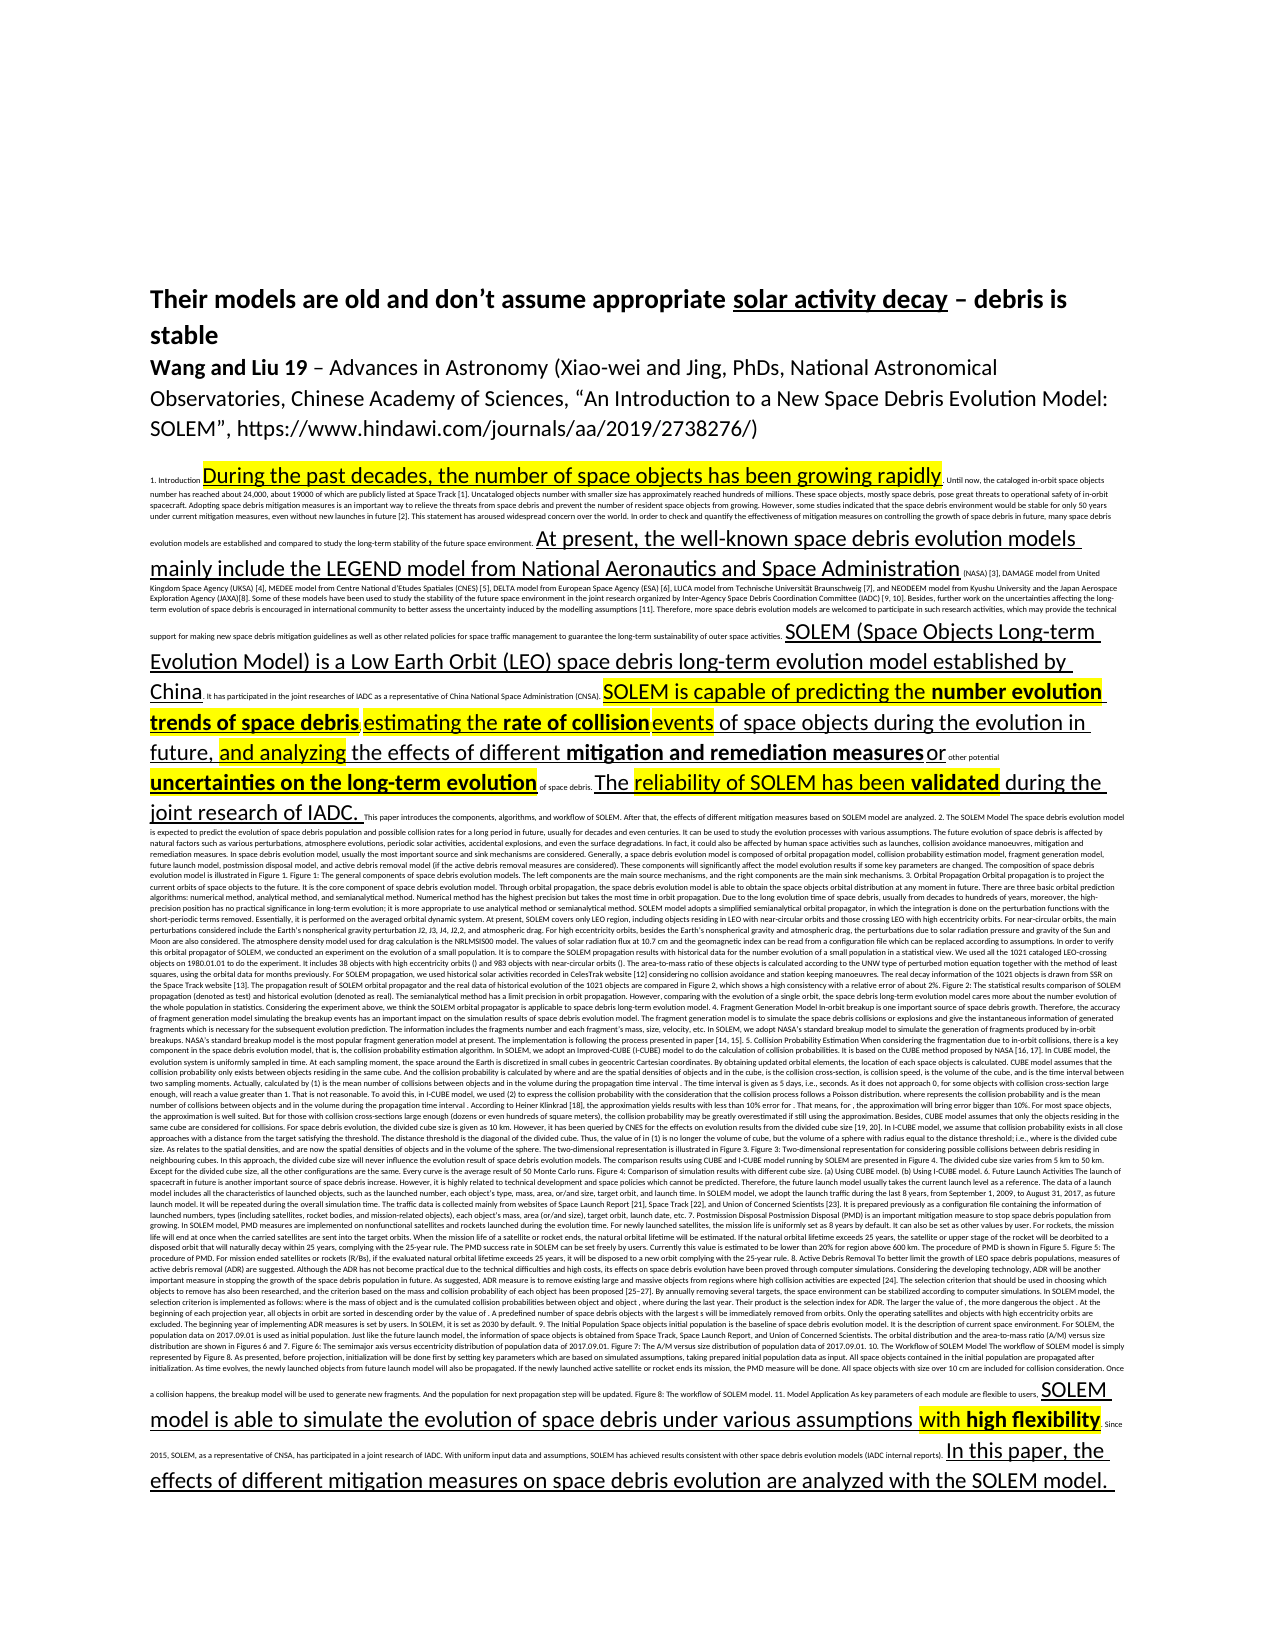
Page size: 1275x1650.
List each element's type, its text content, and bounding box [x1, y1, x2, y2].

text Wang and Liu 19 – Advances in Astronomy (Xiao-wei and Jing, PhDs, National Astronomical Observatories, Chinese Academy of Sciences, “An Introduction to a New Space Debris Evolution Model: SOLEM”, https://www.hindawi.com/journals/aa/2019/2738276/) [150, 353, 1125, 442]
subtitle Their models are old and don’t assume appropriate solar activity decay – debris is stable [150, 282, 1125, 351]
